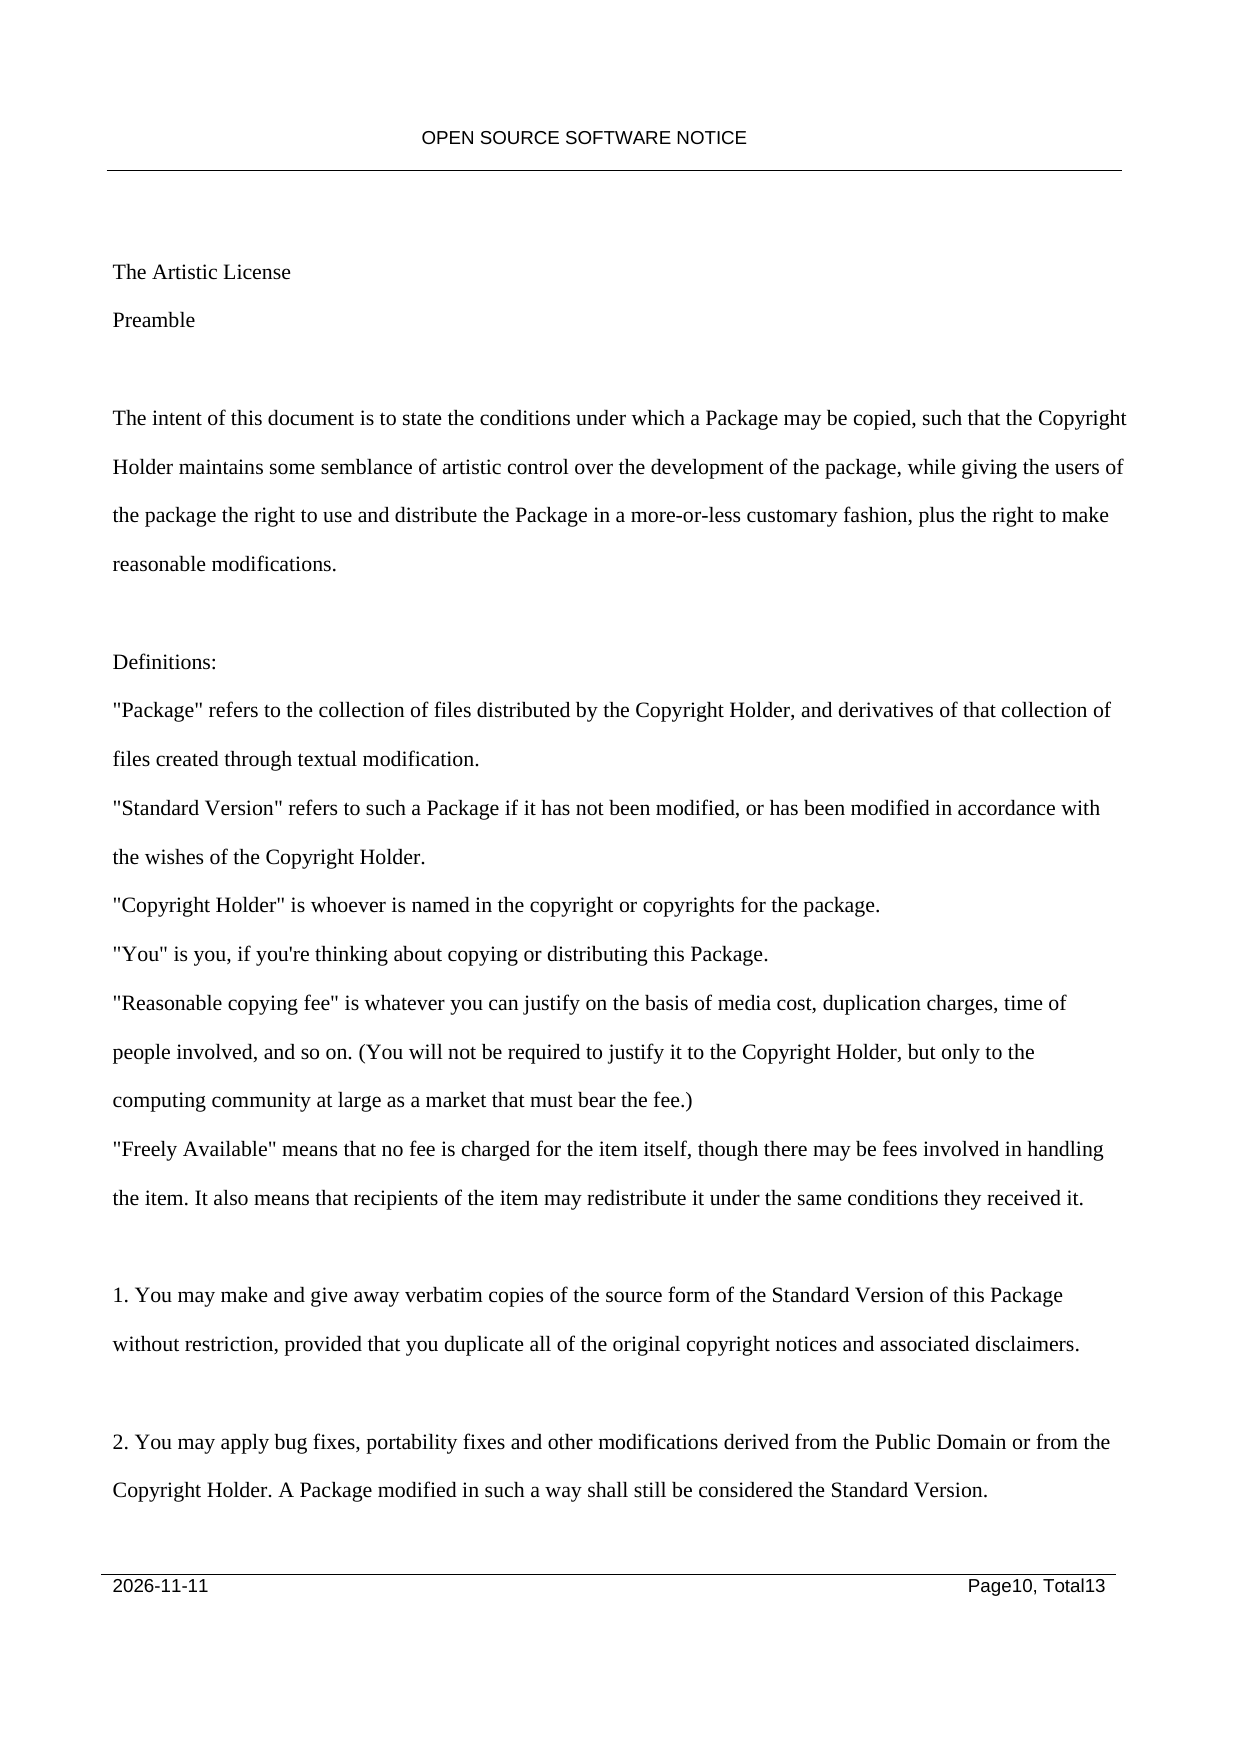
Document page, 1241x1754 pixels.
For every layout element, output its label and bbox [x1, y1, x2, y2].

text [112, 206, 1128, 1506]
